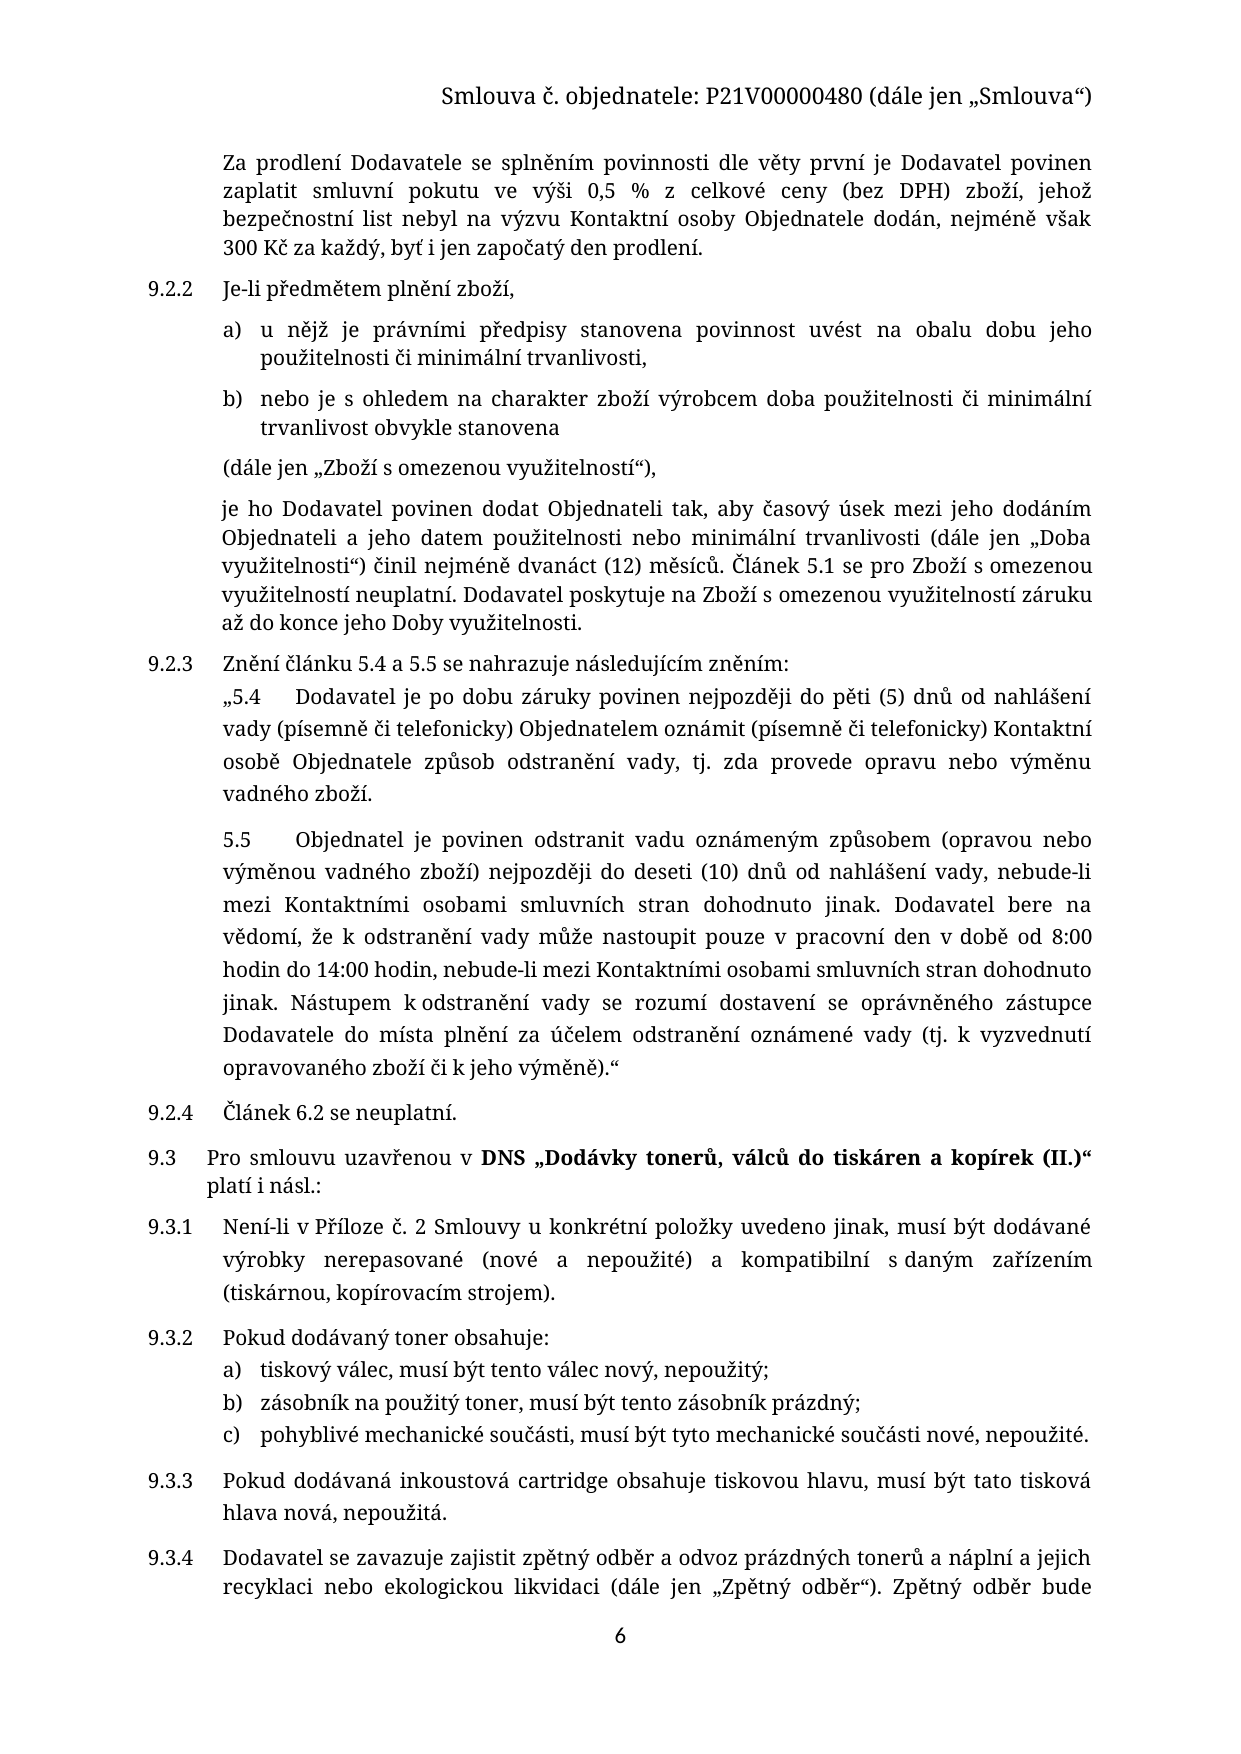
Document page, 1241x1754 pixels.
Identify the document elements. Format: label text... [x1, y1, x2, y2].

list Pokud dodávaná inkoustová cartridge obsahuje tiskovou hlavu, musí být tato tisková hlava nová, nepoužitá. [148, 1466, 1093, 1527]
list u nějž je právními předpisy stanovena povinnost uvést na obalu dobu jeho použitelnosti či minimální trvanlivosti, [223, 315, 1093, 372]
list Článek 6.2 se neuplatní. [148, 1098, 1093, 1126]
list Je-li předmětem plnění zboží, [148, 274, 1093, 302]
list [148, 1543, 1093, 1600]
list „5.4 Dodavatel je po dobu záruky povinen nejpozději do pěti (5) dnů od nahlášení vady (písemně či telefonicky) Objednatelem oznámit (písemně či telefonicky) Kontaktní osobě Objednatele způsob odstranění vady, tj. zda provede opravu nebo výměnu vadného zboží. [223, 682, 1093, 808]
list zásobník na použitý toner, musí být tento zásobník prázdný; [223, 1388, 1093, 1416]
list pohyblivé mechanické součásti, musí být tyto mechanické součásti nové, nepoužité. [223, 1421, 1093, 1449]
list Pokud dodávaný toner obsahuje: [148, 1323, 1093, 1351]
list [148, 148, 1093, 261]
list nebo je s ohledem na charakter zboží výrobcem doba použitelnosti či minimální trvanlivost obvykle stanovena [223, 384, 1093, 441]
text (dále jen „Zboží s omezenou využitelností“), [223, 453, 1093, 482]
list tiskový válec, musí být tento válec nový, nepoužitý; [223, 1355, 1093, 1384]
text je ho Dodavatel povinen dodat Objednateli tak, aby časový úsek mezi jeho dodáním Objednateli a jeho datem použitelnosti nebo minimální trvanlivosti (dále jen „Doba využitelnosti“) činil nejméně dvanáct (12) měsíců. Článek 5.1 se pro Zboží s omezenou využitelností neuplatní. Dodavatel poskytuje na Zboží s omezenou využitelností záruku až do konce jeho Doby využitelnosti. [221, 494, 1093, 637]
list Znění článku 5.4 a 5.5 se nahrazuje následujícím zněním: [148, 649, 1093, 678]
list Pro smlouvu uzavřenou v DNS „Dodávky tonerů, válců do tiskáren a kopírek (II.)“ platí i násl.: [148, 1143, 1093, 1200]
list Není-li v Příloze č. 2 Smlouvy u konkrétní položky uvedeno jinak, musí být dodávané výrobky nerepasované (nové a nepoužité) a kompatibilní s daným zařízením (tiskárnou, kopírovacím strojem). [148, 1212, 1093, 1306]
list 5.5 Objednatel je povinen odstranit vadu oznámeným způsobem (opravou nebo výměnou vadného zboží) nejpozději do deseti (10) dnů od nahlášení vady, nebude-li mezi Kontaktními osobami smluvních stran dohodnuto jinak. Dodavatel bere na vědomí, že k odstranění vady může nastoupit pouze v pracovní den v době od 8:00 hodin do 14:00 hodin, nebude-li mezi Kontaktními osobami smluvních stran dohodnuto jinak. Nástupem k odstranění vady se rozumí dostavení se oprávněného zástupce Dodavatele do místa plnění za účelem odstranění oznámené vady (tj. k vyzvednutí opravovaného zboží či k jeho výměně).“ [223, 825, 1093, 1081]
